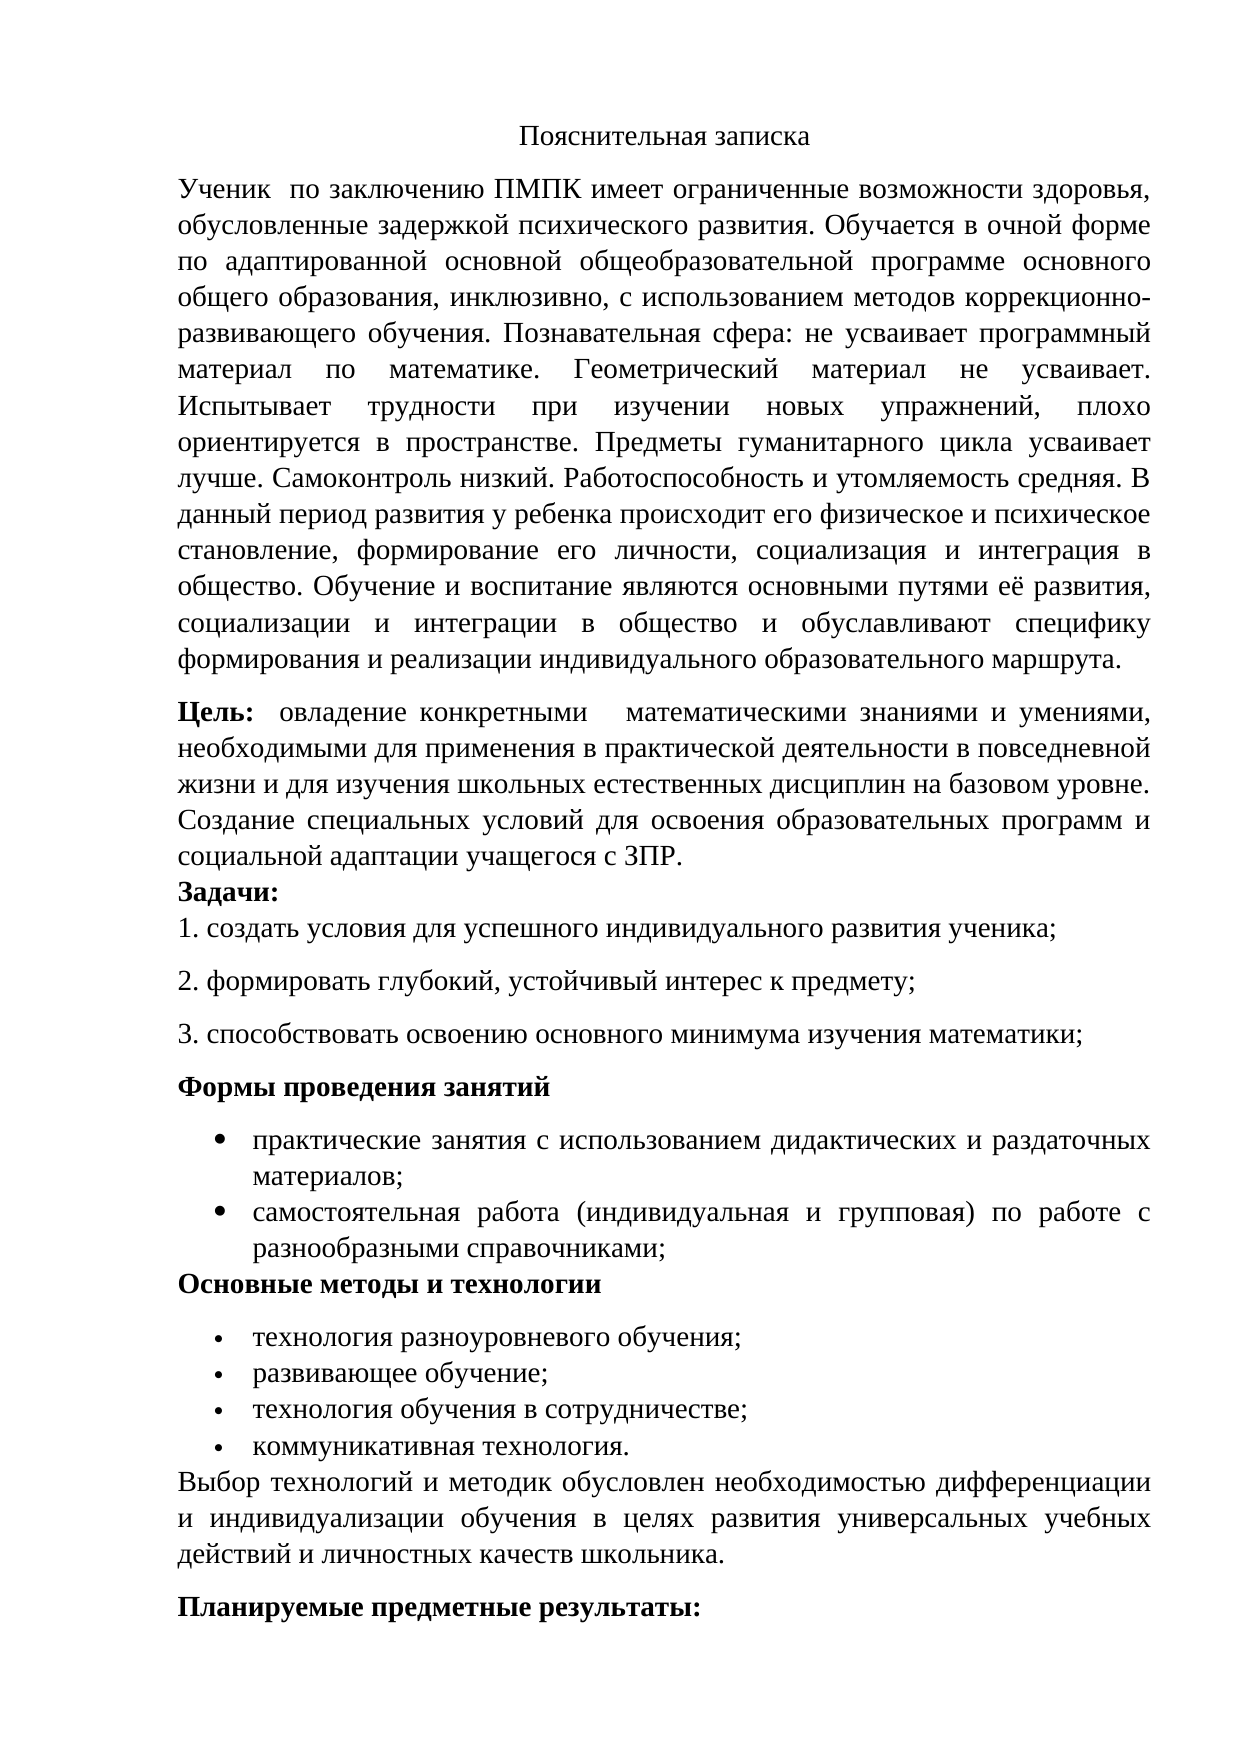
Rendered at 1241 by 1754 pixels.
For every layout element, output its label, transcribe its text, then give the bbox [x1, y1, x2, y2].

list развивающее обучение; [215, 1356, 1152, 1389]
text Ученик по заключению ПМПК имеет ограниченные возможности здоровья, обусловленные задержкой психического развития. Обучается в очной форме по адаптированной основной общеобразовательной программе основного общего образования, инклюзивно, с использованием методов коррекционно-развивающего обучения. Познавательная сфера: не усваивает программный материал по математике. Геометрический материал не усваивает. Испытывает трудности при изучении новых упражнений, плохо ориентируется в пространстве. Предметы гуманитарного цикла усваивает лучше. Самоконтроль низкий. Работоспособность и утомляемость средняя. В данный период развития у ребенка происходит его физическое и психическое становление, формирование его личности, социализация и интеграция в общество. Обучение и воспитание являются основными путями её развития, социализации и интеграции в общество и обуславливают специфику формирования и реализации индивидуального образовательного маршрута. [177, 171, 1152, 674]
text Цель: овладение конкретными математическими знаниями и умениями, необходимыми для применения в практической деятельности в повседневной жизни и для изучения школьных естественных дисциплин на базовом уровне. [177, 694, 1152, 799]
list практические занятия с использованием дидактических и раздаточных материалов; [215, 1122, 1152, 1192]
text Выбор технологий и методик обусловлен необходимостью дифференциации и индивидуализации обучения в целях развития универсальных учебных действий и личностных качеств школьника. [177, 1464, 1152, 1570]
text 3. способствовать освоению основного минимума изучения математики; [177, 1016, 1152, 1050]
list технология обучения в сотрудничестве; [215, 1392, 1152, 1425]
text Задачи: [177, 874, 1152, 908]
text 1. создать условия для успешного индивидуального развития ученика; [177, 911, 1152, 944]
text 2. формировать глубокий, устойчивый интерес к предмету; [177, 963, 1152, 997]
list самостоятельная работа (индивидуальная и групповая) по работе с разнообразными справочниками; [215, 1194, 1152, 1264]
text Планируемые предметные результаты: [177, 1589, 1152, 1623]
list технология разноуровневого обучения; [215, 1319, 1152, 1353]
text Пояснительная записка [177, 118, 1152, 152]
list коммуникативная технология. [215, 1428, 1152, 1461]
text Создание специальных условий для освоения образовательных программ и социальной адаптации учащегося с ЗПР. [177, 802, 1152, 872]
text Основные методы и технологии [177, 1267, 1152, 1300]
text Формы проведения занятий [177, 1069, 1152, 1102]
